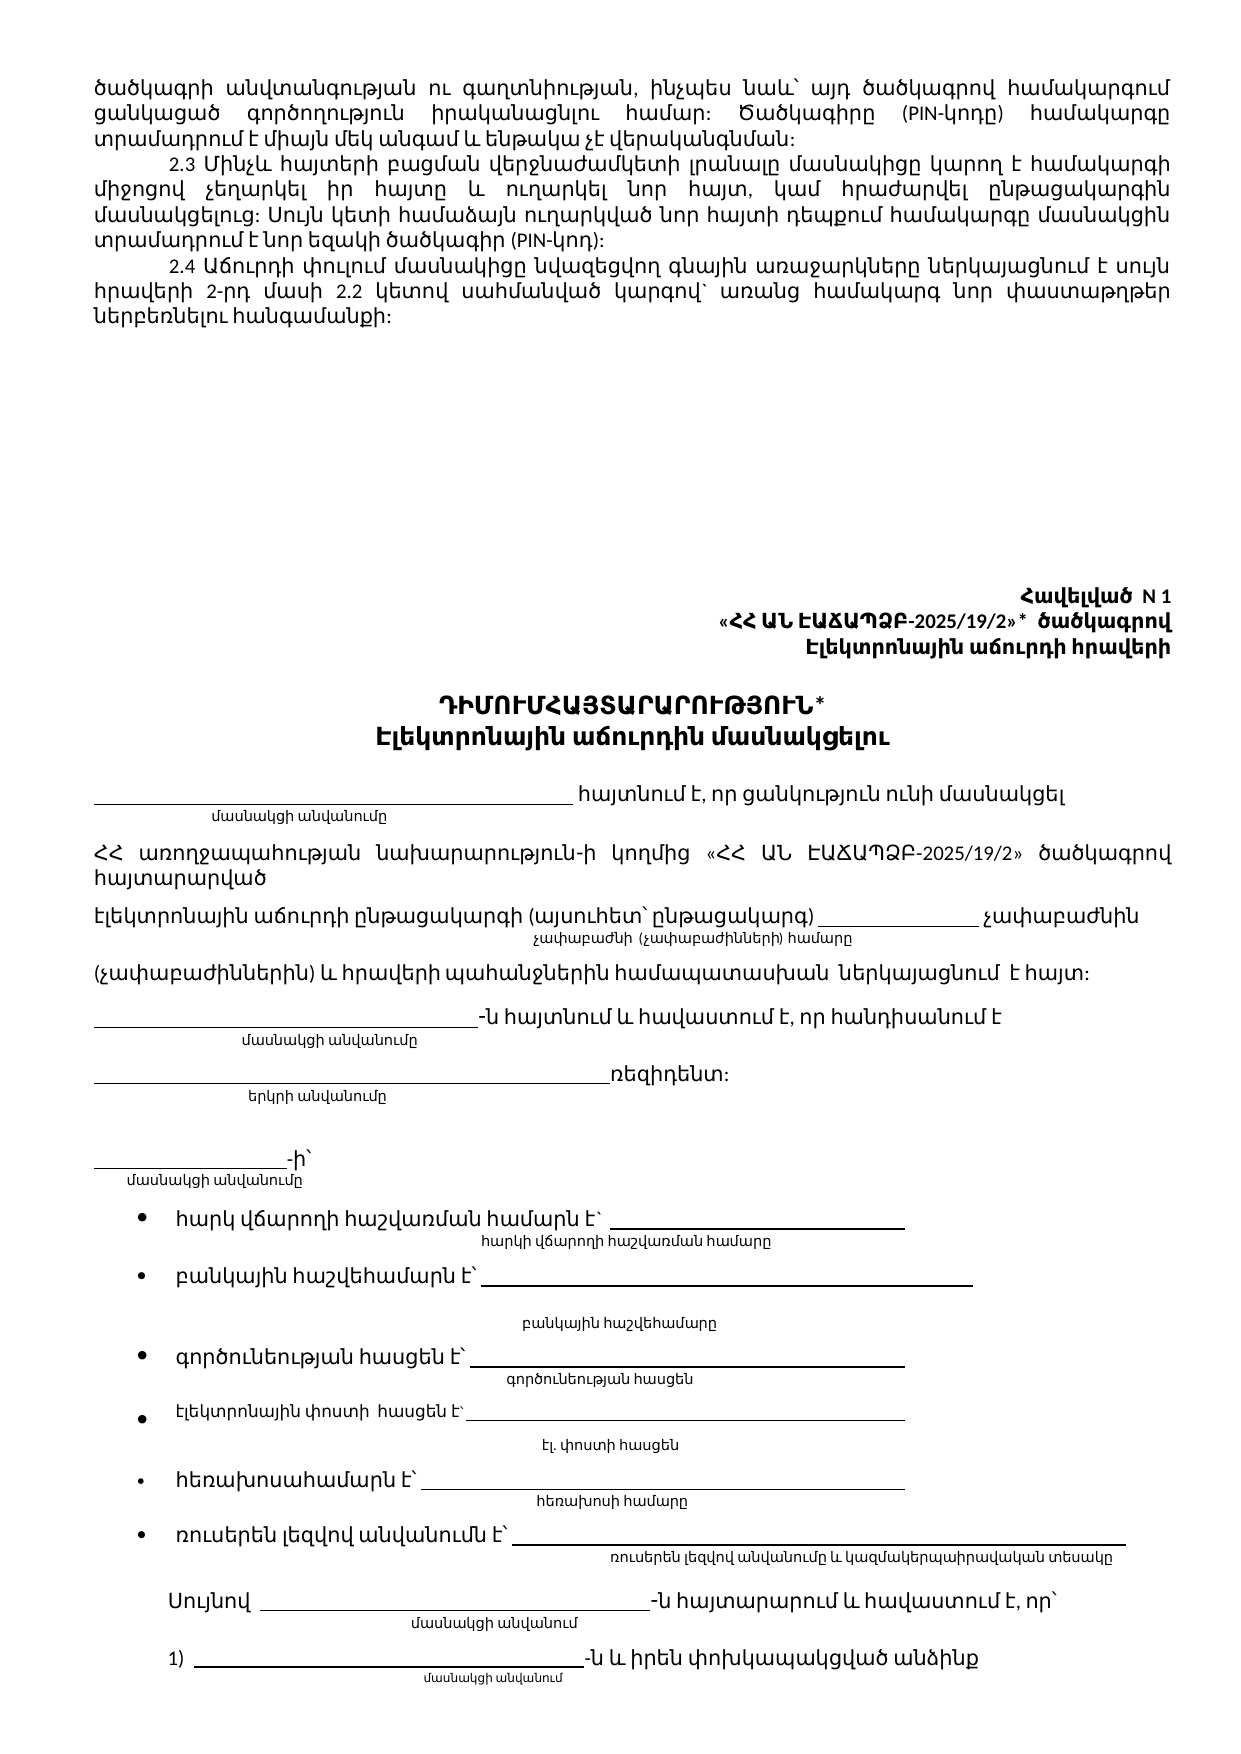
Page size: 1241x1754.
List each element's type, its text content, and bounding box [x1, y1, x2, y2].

text մասնակցի անվանում [94, 1670, 1171, 1696]
list բանկային հաշվեհամարն է՝ [138, 1263, 1171, 1314]
list հեռախոսահամարն է՝ [138, 1467, 1171, 1492]
text ռուսերեն լեզվով անվանումը և կազմակերպաիրավական տեսակը [536, 1548, 1171, 1579]
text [94, 75, 1171, 151]
text ԴԻՄՈՒՄՀԱՅՏԱՐԱՐՈՒԹՅՈՒՆ* [94, 690, 1171, 721]
text հեռախոսի համարը [462, 1492, 1171, 1523]
text բանկային հաշվեհամարը [94, 1314, 1171, 1344]
text էլ. փոստի հասցեն [94, 1436, 1171, 1467]
text Սույնով -ն հայտարարում և հավաստում է, որ՝ [94, 1584, 1171, 1614]
text 2.3 Մինչև հայտերի բացման վերջնաժամկետի լրանալը մասնակիցը կարող է համակարգի միջոցով չեղարկել իր հայտը և ուղարկել նոր հայտ, կամ հրաժարվել ընթացակարգին մասնակցելուց: Սույն կետի համաձայն ուղարկված նոր հայտի դեպքում համակարգը մասնակցին տրամադրում է նոր եզակի ծածկագիր (PIN-կոդ): [94, 151, 1171, 253]
subtitle Էլեկտրոնային աճուրդին մասնակցելու [94, 721, 1171, 751]
text հայտնում է, որ ցանկություն ունի մասնակցել [94, 782, 1171, 807]
text ռեզիդենտ: [94, 1061, 1171, 1087]
text մասնակցի անվանում [94, 1614, 1171, 1645]
text ՀՀ առողջապահության նախարարություն-ի կողմից «ՀՀ ԱՆ ԷԱՃԱՊՁԲ-2025/19/2» ծածկագրով հայտարարված [94, 838, 1171, 891]
text մասնակցի անվանումը [94, 1031, 1171, 1061]
text գործունեության հասցեն [94, 1370, 1171, 1401]
text -ի՝ [94, 1146, 1171, 1172]
text «ՀՀ ԱՆ ԷԱՃԱՊՁԲ-2025/19/2»* ծածկագրով [94, 609, 1171, 634]
list ռուսերեն լեզվով անվանումն է՝ [138, 1523, 1171, 1548]
text մասնակցի անվանումը [94, 1172, 1171, 1202]
text 2.4 Աճուրդի փուլում մասնակիցը նվազեցվող գնային առաջարկները ներկայացնում է սույն հրավերի 2-րդ մասի 2.2 կետով սահմանված կարգով` առանց համակարգ նոր փաստաթղթեր ներբեռնելու հանգամանքի: [94, 253, 1171, 329]
text էլեկտրոնային աճուրդի ընթացակարգի (այսուհետ՝ ընթացակարգ) չափաբաժնին [94, 904, 1171, 929]
text 1) -ն և իրեն փոխկապակցված անձինք [94, 1645, 1171, 1670]
text Էլեկտրոնային աճուրդի հրավերի [94, 634, 1171, 659]
text երկրի անվանումը [94, 1087, 1171, 1117]
text չափաբաժնի (չափաբաժինների) համարը [94, 929, 1171, 960]
text Հավելված N 1 [94, 583, 1171, 609]
text հարկի վճարողի հաշվառման համարը [94, 1233, 1171, 1263]
text մասնակցի անվանումը [94, 807, 1171, 838]
list հարկ վճարողի հաշվառման համարն է` [138, 1202, 1171, 1233]
text -ն հայտնում և հավաստում է, որ հանդիսանում է [94, 1000, 1171, 1031]
list էլեկտրոնային փոստի հասցեն է՝ [138, 1401, 1171, 1436]
text (չափաբաժիններին) և հրավերի պահանջներին համապատասխան ներկայացնում է հայտ: [94, 960, 1171, 985]
list գործունեության հասցեն է՝ [138, 1344, 1171, 1370]
